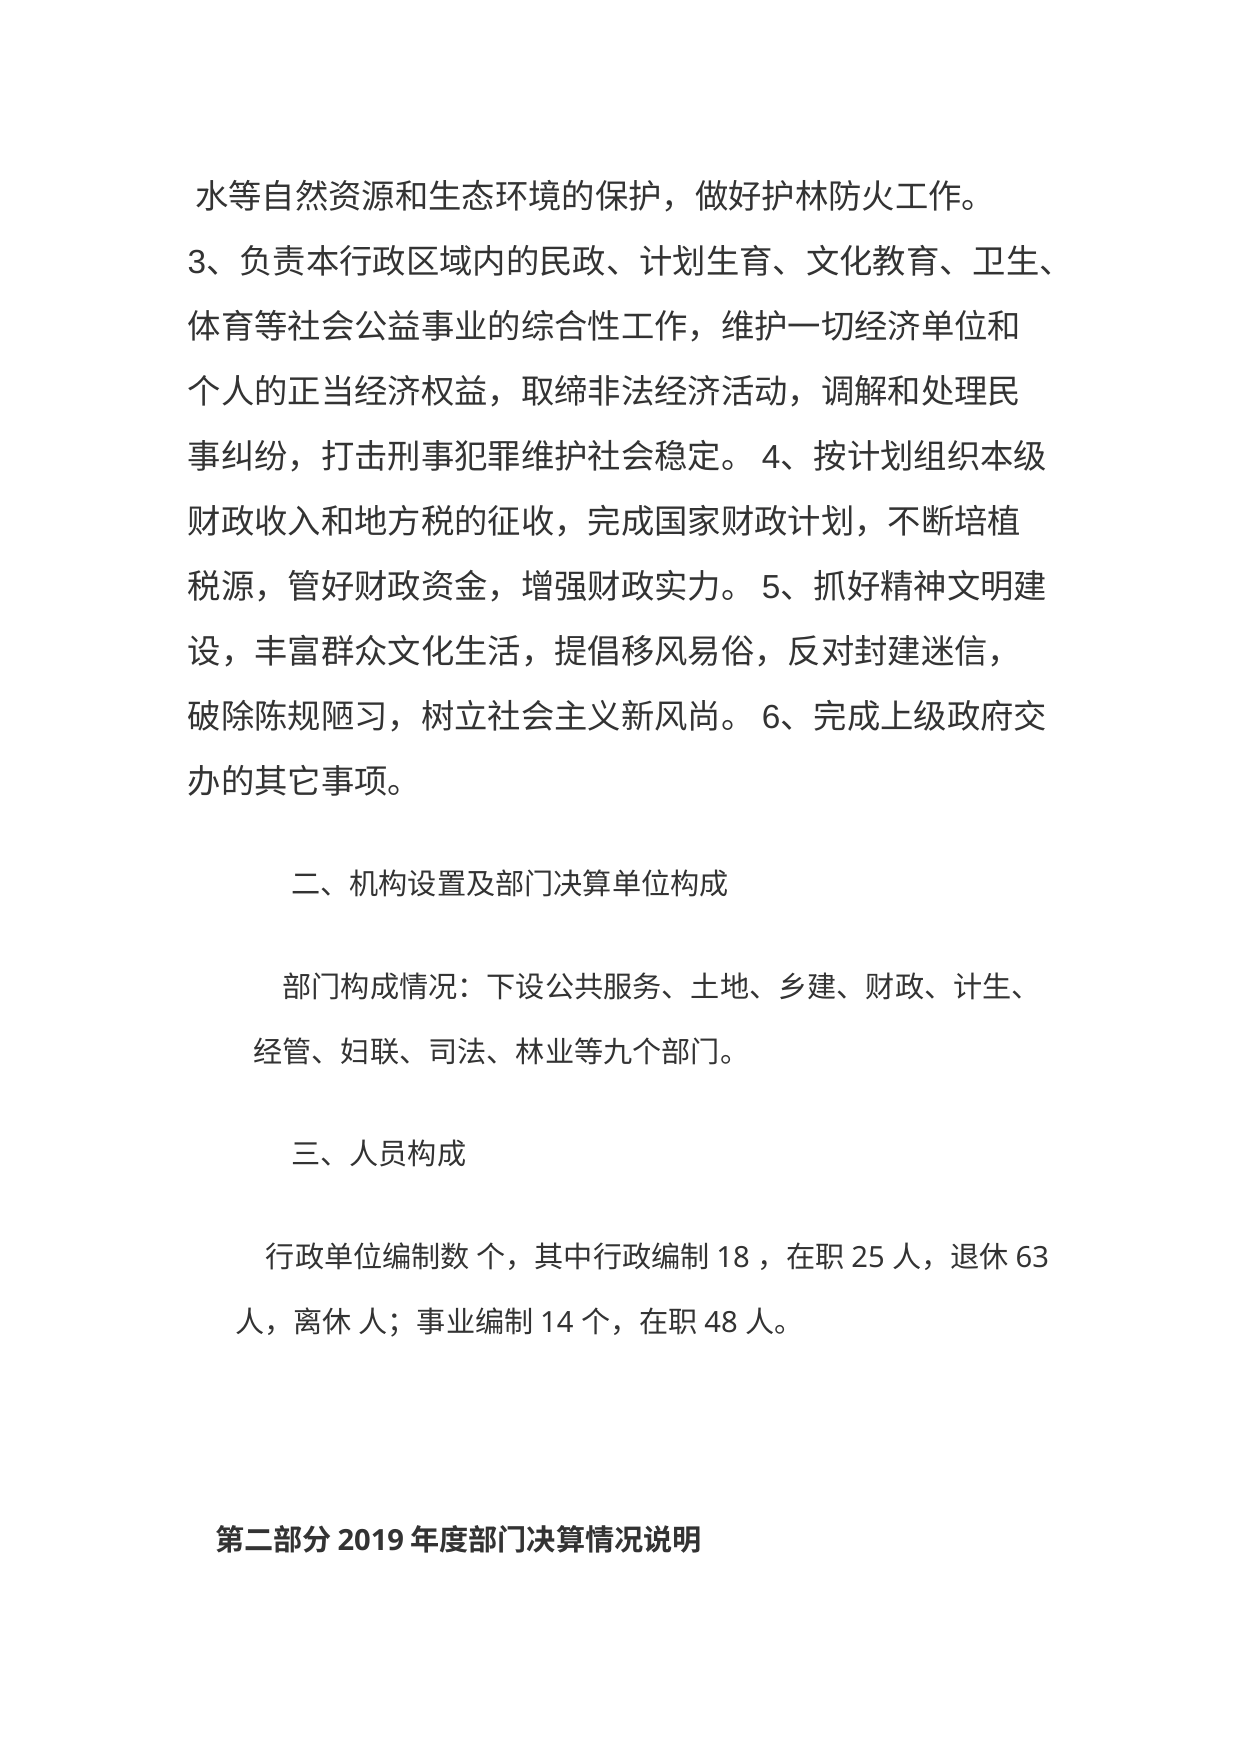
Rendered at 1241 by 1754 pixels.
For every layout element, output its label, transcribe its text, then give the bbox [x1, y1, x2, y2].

text 部门构成情况：下设公共服务、土地、乡建、财政、计生、经管、妇联、司法、林业等九个部门。 [253, 952, 1053, 1082]
text 三、人员构成 [214, 1119, 1053, 1184]
text 第二部分2019年度部门决算情况说明 [215, 1506, 1053, 1571]
text 行政单位编制数 个，其中行政编制 18 ，在职 25 人，退休 63 人，离休 人；事业编制 14 个，在职 48 人。 [235, 1222, 1053, 1352]
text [187, 162, 1053, 812]
text 二、机构设置及部门决算单位构成 [214, 849, 1053, 914]
